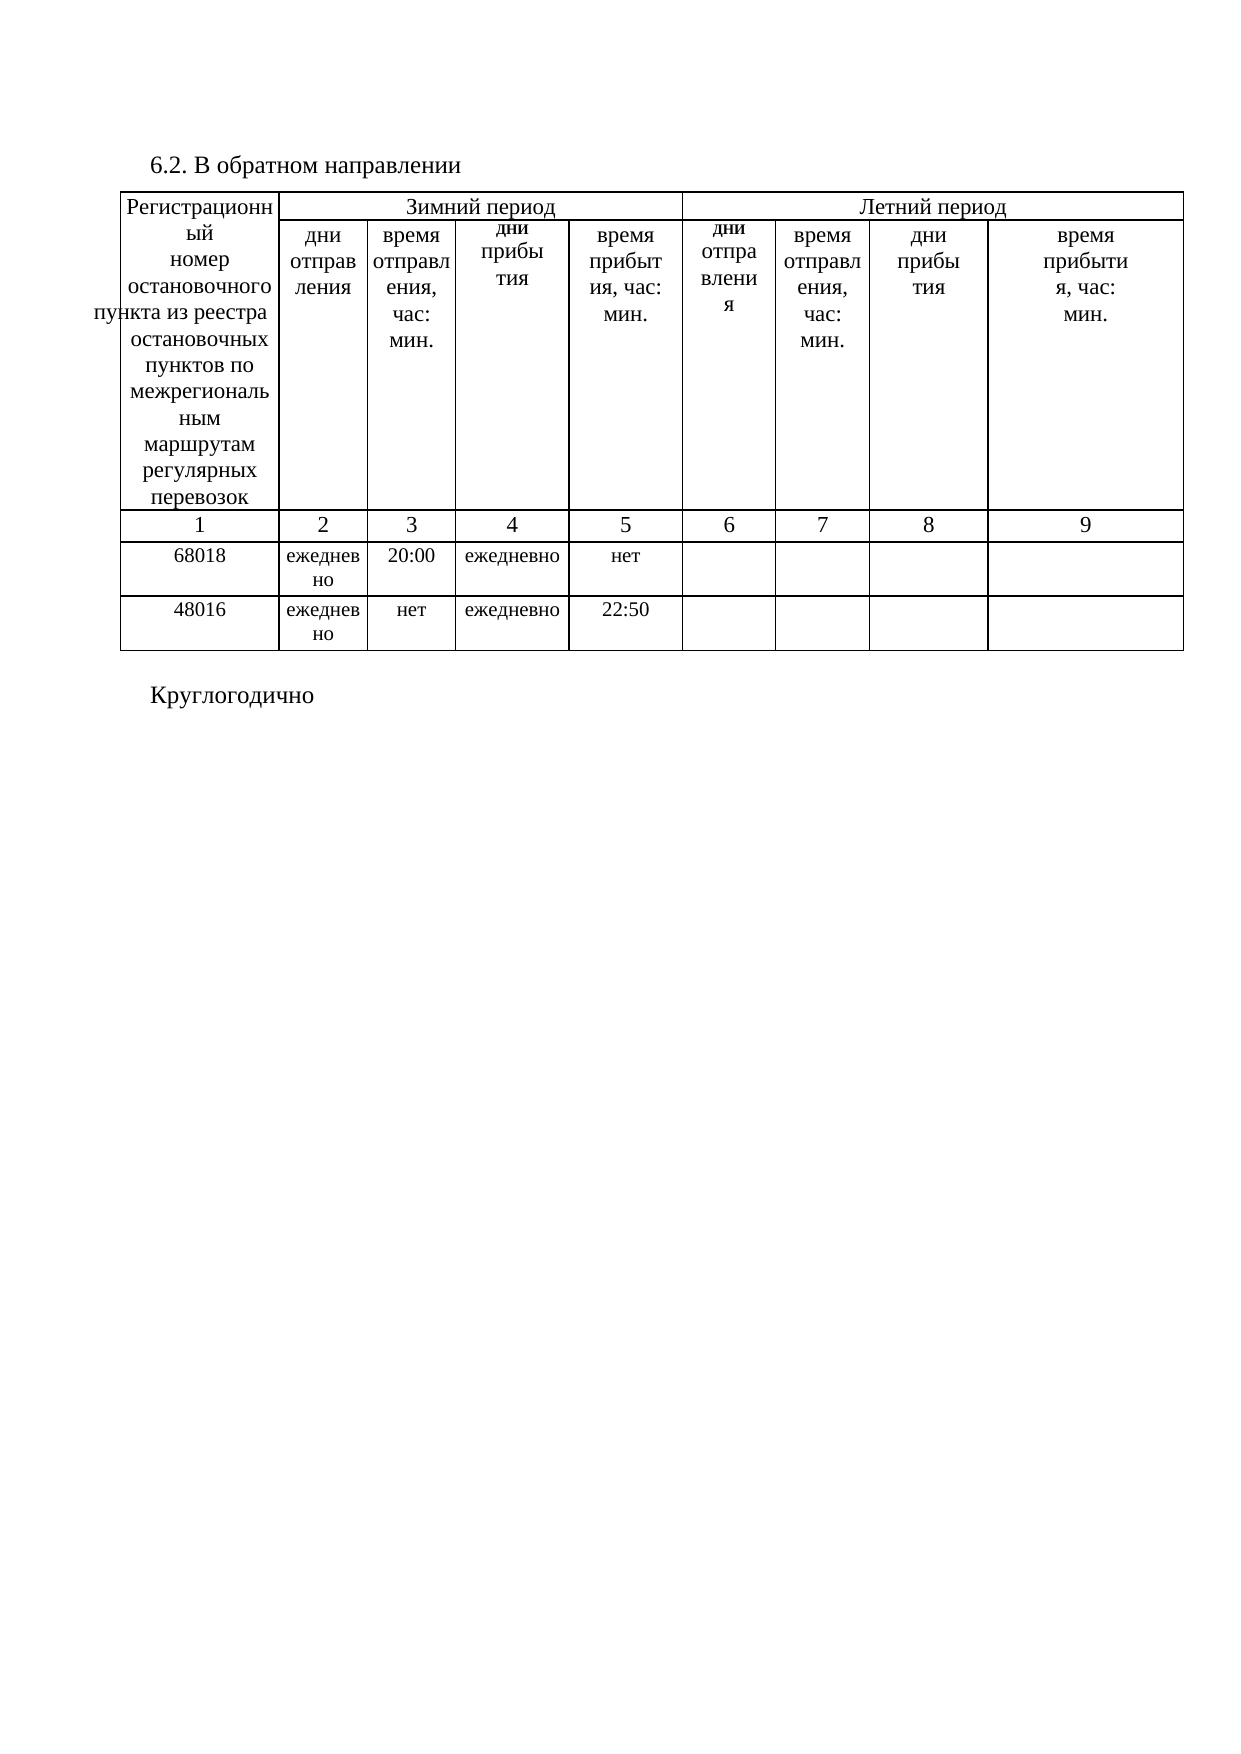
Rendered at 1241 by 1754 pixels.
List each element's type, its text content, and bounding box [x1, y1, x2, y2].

table_cell [870, 543, 987, 595]
table_cell [683, 597, 775, 650]
table_cell 6 [683, 511, 775, 541]
table_cell 48016 [121, 597, 278, 650]
table_cell время прибыти я, час: мин. [989, 221, 1183, 509]
table_cell дни прибы тия [870, 221, 987, 509]
table_cell 20:00 [368, 543, 455, 595]
table_cell время отправл ения, час: мин. [776, 221, 869, 509]
text 6.2. В обратном направлении [150, 150, 1090, 179]
table_cell [776, 597, 869, 650]
table_cell [989, 543, 1183, 595]
table_cell 3 [368, 511, 455, 541]
table_cell 9 [989, 511, 1183, 541]
table_cell ежедневно [280, 597, 367, 650]
table_cell 2 [280, 511, 367, 541]
table_cell [776, 543, 869, 595]
table_cell нет [368, 597, 455, 650]
table_cell дни отправ ления [280, 221, 367, 509]
table_header Летний период [683, 193, 1183, 219]
table_cell 22:50 [570, 597, 682, 650]
table_cell время прибыт ия, час: мин. [570, 221, 682, 509]
table_cell ежедневно [456, 597, 568, 650]
table_cell время отправл ения, час: мин. [368, 221, 455, 509]
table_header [121, 193, 278, 509]
table_cell ДНИ прибы тия [456, 221, 568, 509]
table_cell ДНИ отпра влени я [683, 221, 775, 509]
table_cell 7 [776, 511, 869, 541]
table_cell [870, 597, 987, 650]
table_cell 1 [121, 511, 278, 541]
table_header Зимний период [280, 193, 682, 219]
table_cell 8 [870, 511, 987, 541]
table_cell ежедневно [456, 543, 568, 595]
table_cell 68018 [121, 543, 278, 595]
table_cell [683, 543, 775, 595]
table_cell [989, 597, 1183, 650]
table_cell 4 [456, 511, 568, 541]
table_cell 5 [570, 511, 682, 541]
table_cell нет [570, 543, 682, 595]
text Круглогодично [150, 680, 1090, 709]
table_cell ежедневно [280, 543, 367, 595]
